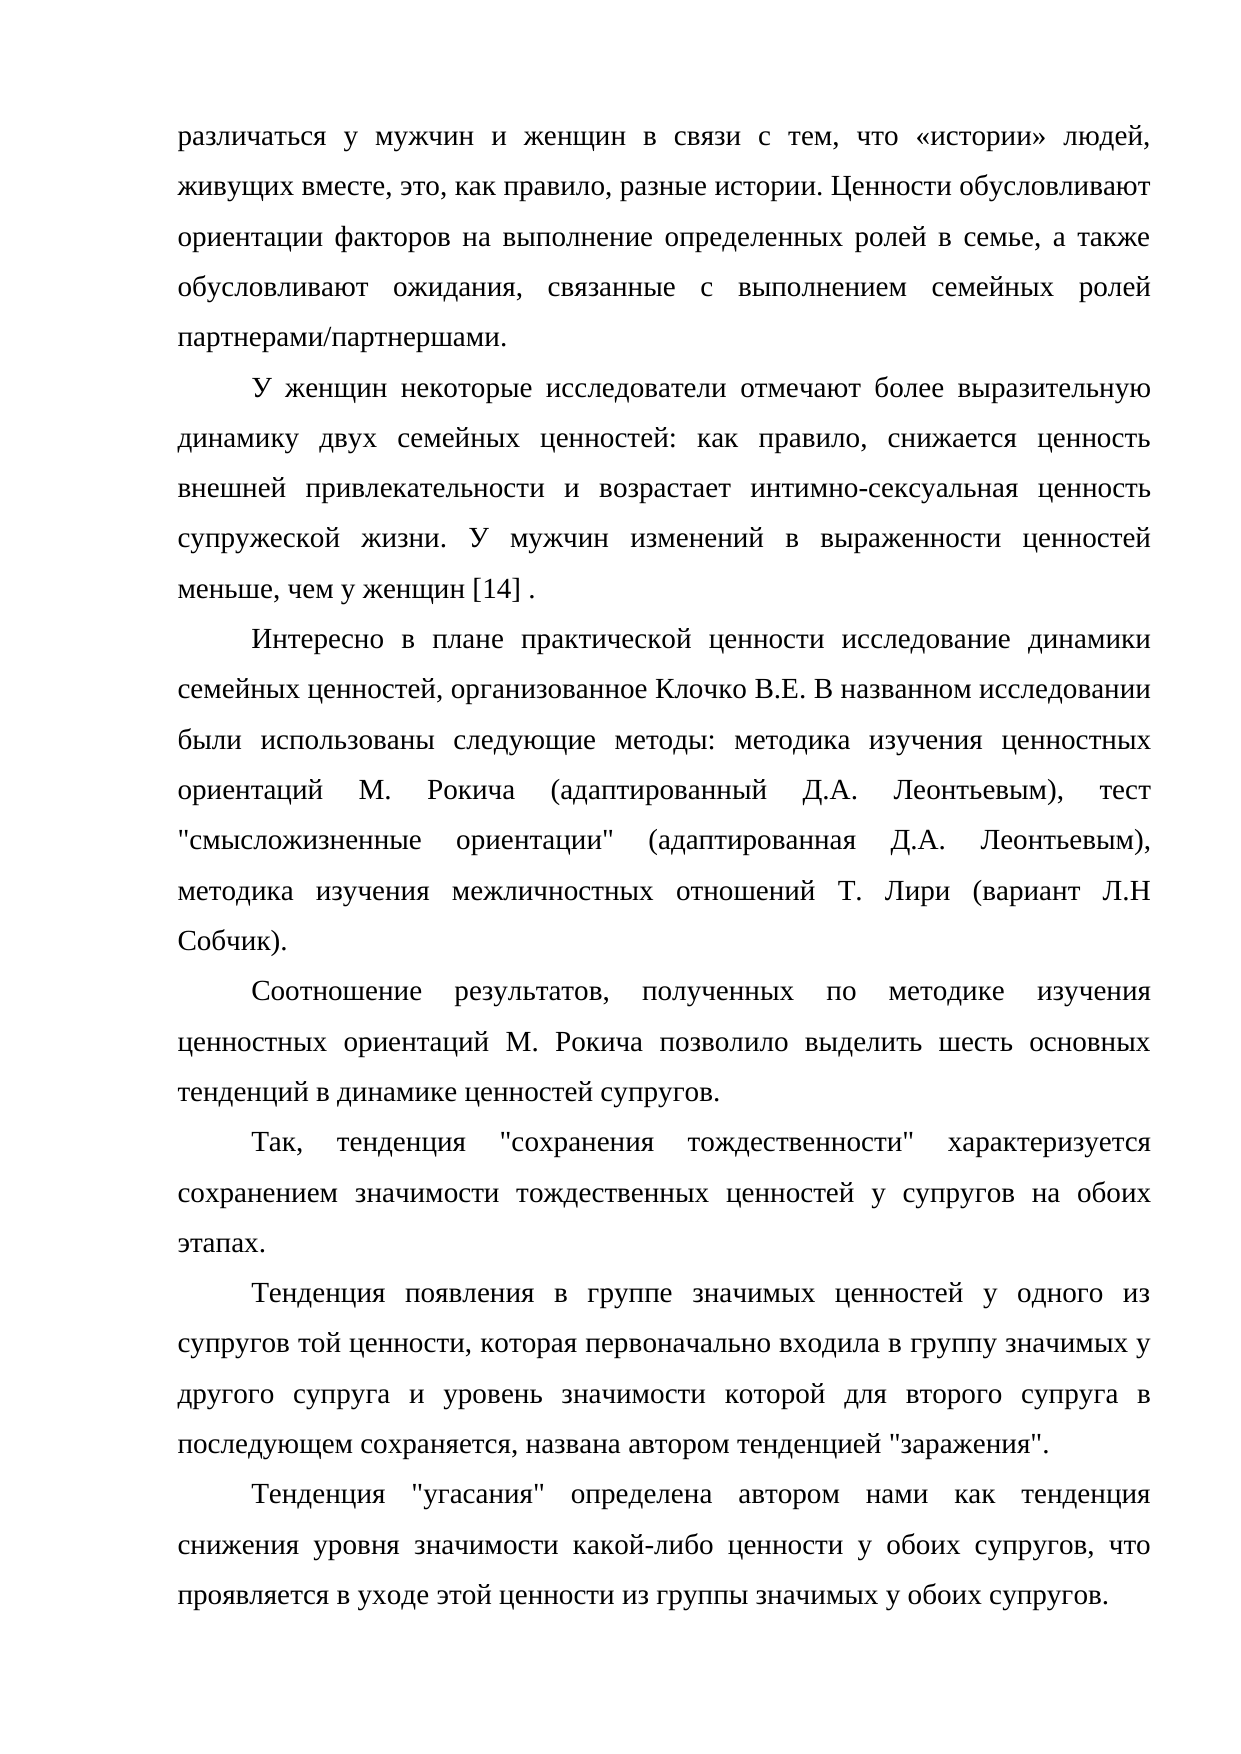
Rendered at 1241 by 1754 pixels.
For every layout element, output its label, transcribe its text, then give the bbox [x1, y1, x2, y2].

text Тенденция "угасания" определена автором нами как тенденция снижения уровня значимости какой-либо ценности у обоих супругов, что проявляется в уходе этой ценности из группы значимых у обоих супругов. [177, 1477, 1152, 1611]
text Интересно в плане практической ценности исследование динамики семейных ценностей, организованное Клочко В.Е. В названном исследовании были использованы следующие методы: методика изучения ценностных ориентаций М. Рокича (адаптированный Д.А. Леонтьевым), тест "смысложизненные ориентации" (адаптированная Д.А. Леонтьевым), методика изучения межличностных отношений Т. Лири (вариант Л.Н Собчик). [177, 621, 1152, 957]
text Тенденция появления в группе значимых ценностей у одного из супругов той ценности, которая первоначально входила в группу значимых у другого супруга и уровень значимости которой для второго супруга в последующем сохраняется, названа автором тенденцией "заражения". [177, 1275, 1152, 1460]
text У женщин некоторые исследователи отмечают более выразительную динамику двух семейных ценностей: как правило, снижается ценность внешней привлекательности и возрастает интимно-сексуальная ценность супружеской жизни. У мужчин изменений в выраженности ценностей меньше, чем у женщин [14] . [177, 370, 1152, 604]
text Соотношение результатов, полученных по методике изучения ценностных ориентаций М. Рокича позволило выделить шесть основных тенденций в динамике ценностей супругов. [177, 973, 1152, 1108]
text Так, тенденция "сохранения тождественности" характеризуется сохранением значимости тождественных ценностей у супругов на обоих этапах. [177, 1124, 1152, 1258]
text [177, 118, 1152, 353]
